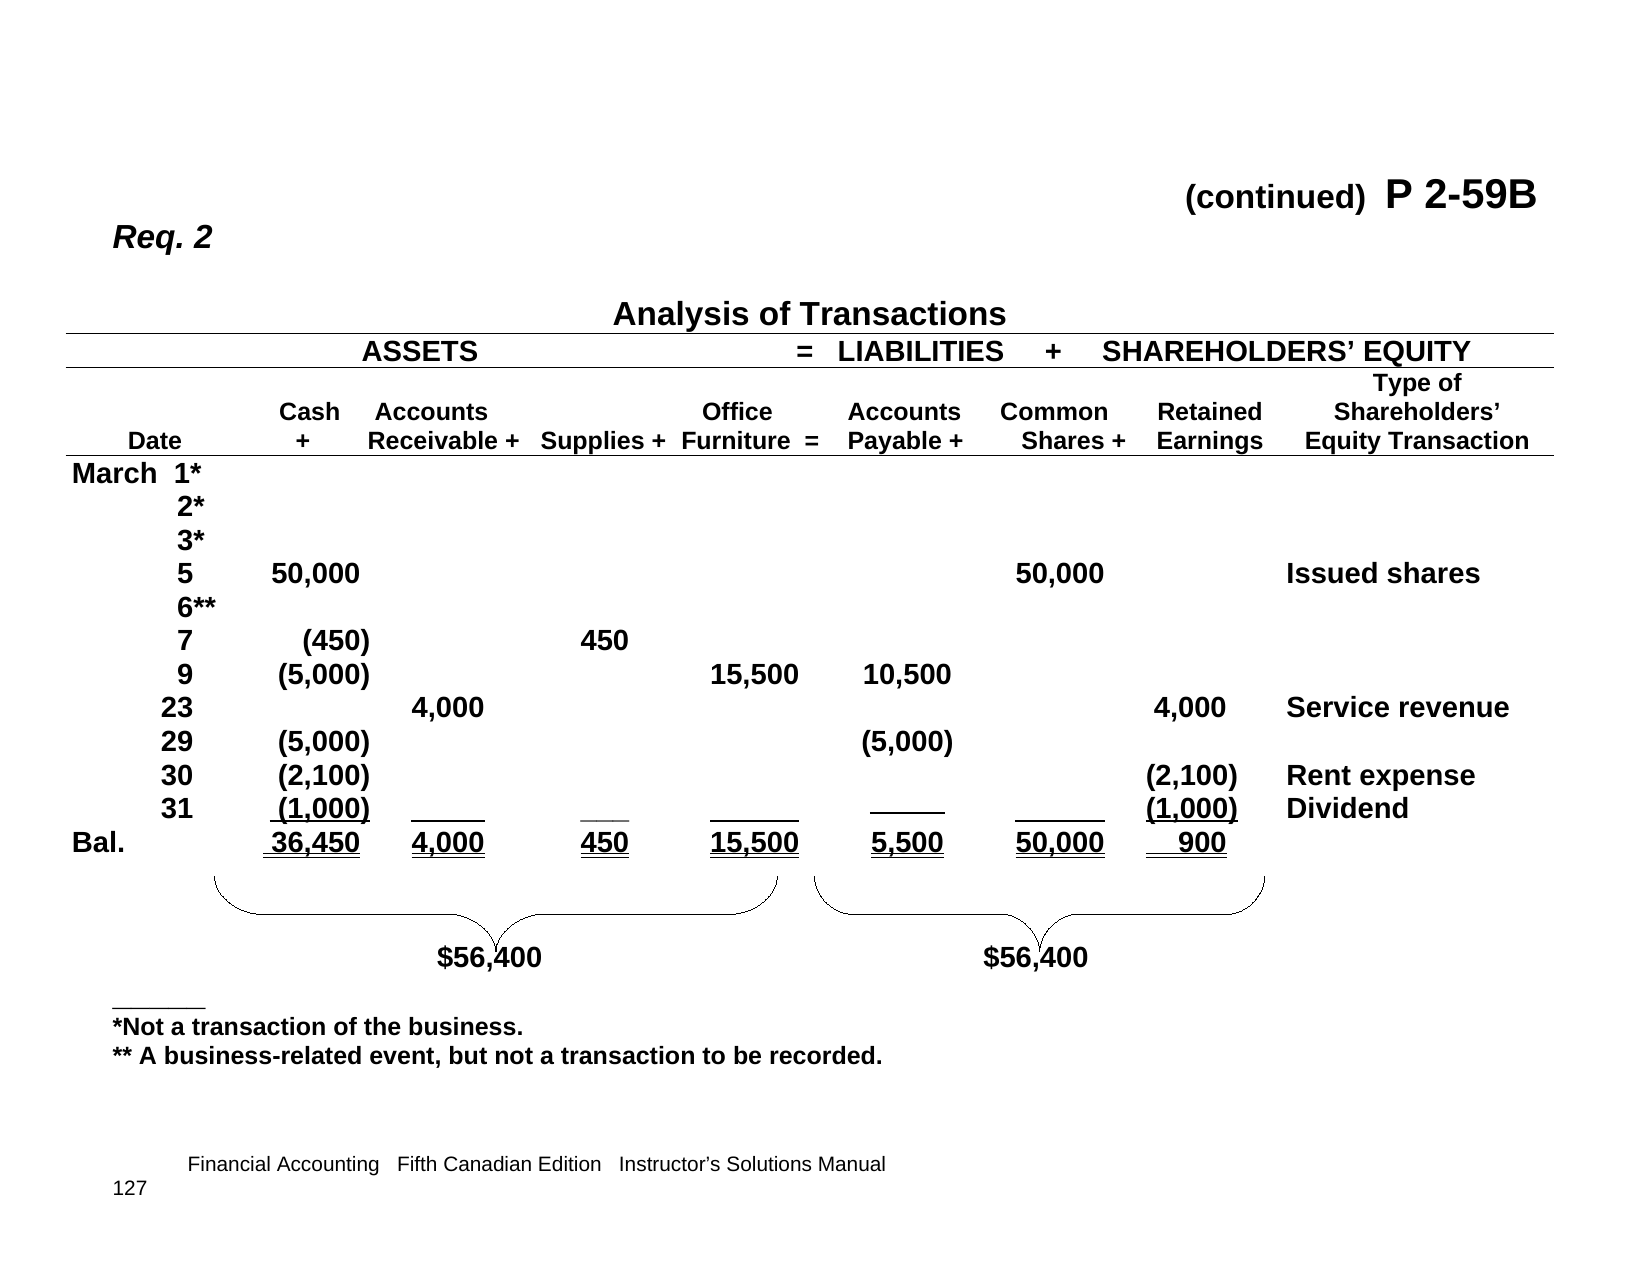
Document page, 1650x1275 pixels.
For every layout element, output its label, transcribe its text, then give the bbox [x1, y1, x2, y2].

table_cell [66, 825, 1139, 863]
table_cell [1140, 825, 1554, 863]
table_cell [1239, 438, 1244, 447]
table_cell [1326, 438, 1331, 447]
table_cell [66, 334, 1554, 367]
text $56,400 $56,400 [112, 940, 1537, 974]
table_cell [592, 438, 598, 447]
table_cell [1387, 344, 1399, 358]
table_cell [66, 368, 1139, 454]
text _____ [112, 974, 1537, 1012]
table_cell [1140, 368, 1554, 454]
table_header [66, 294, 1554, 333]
text (continued) P 2-59B [112, 169, 1537, 217]
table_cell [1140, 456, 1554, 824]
text ** A business-related event, but not a transaction to be recorded. [112, 1041, 1537, 1069]
subtitle Req. 2 [112, 217, 1537, 256]
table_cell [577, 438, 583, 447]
text *Not a transaction of the business. [112, 1012, 1537, 1041]
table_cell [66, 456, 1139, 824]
